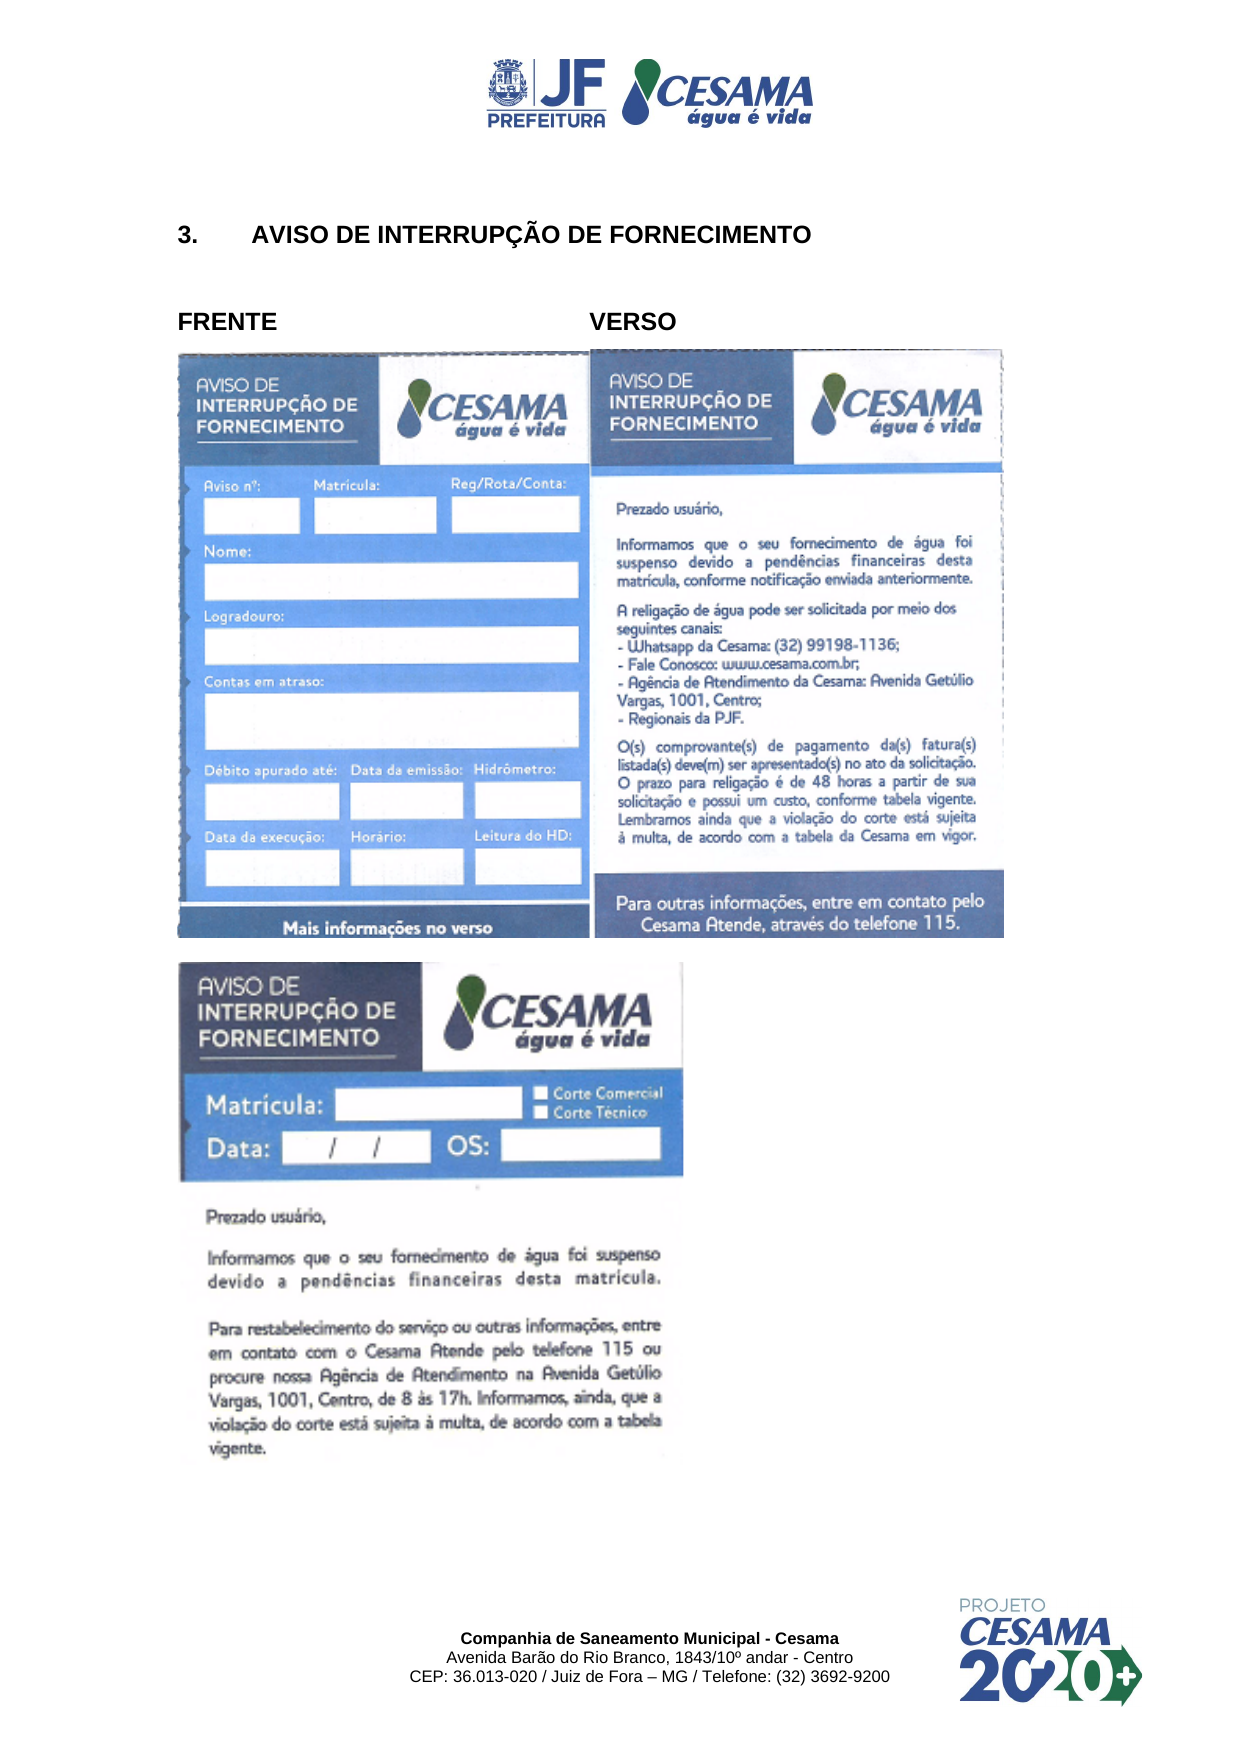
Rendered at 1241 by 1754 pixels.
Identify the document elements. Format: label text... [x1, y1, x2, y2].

picture [177, 962, 684, 1465]
list FRENTE VERSO [177, 307, 1137, 335]
picture [177, 349, 1004, 938]
list AVISO DE INTERRUPÇÃO DE FORNECIMENTO [177, 220, 1137, 249]
picture [959, 1598, 1143, 1707]
picture [486, 59, 813, 128]
